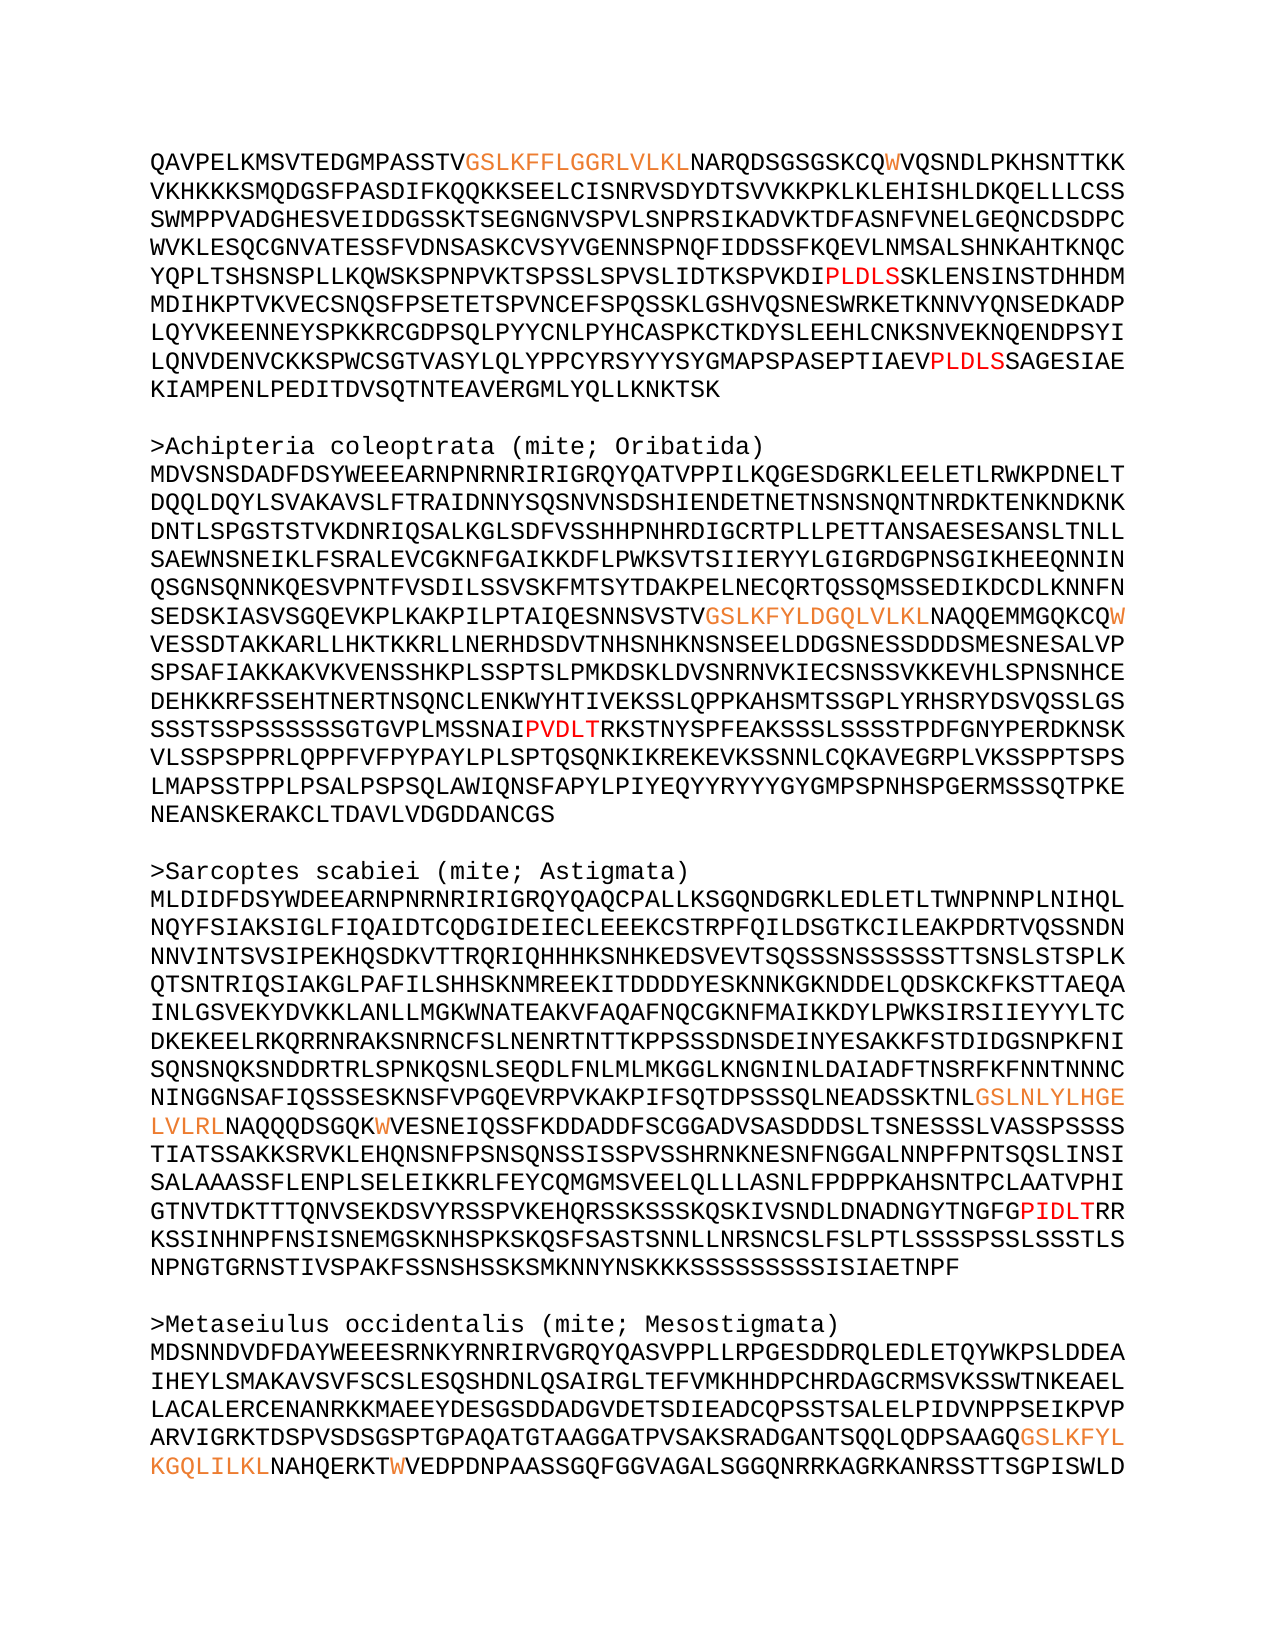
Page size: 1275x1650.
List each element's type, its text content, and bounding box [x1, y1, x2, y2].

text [150, 1340, 1125, 1482]
text >Achipteria coleoptrata (mite; Oribatida) [150, 433, 1125, 462]
text >Sarcoptes scabiei (mite; Astigmata) [150, 858, 1125, 887]
text >Metaseiulus occidentalis (mite; Mesostigmata) [150, 1312, 1125, 1340]
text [150, 150, 1125, 405]
text MDVSNSDADFDSYWEEEARNPNRNRIRIGRQYQATVPPILKQGESDGRKLEELETLRWKPDNELTDQQLDQYLSVAKAVSLFTRAIDNNYSQSNVNSDSHIENDETNETNSNSNQNTNRDKTENKNDKNKDNTLSPGSTSTVKDNRIQSALKGLSDFVSSHHPNHRDIGCRTPLLPETTANSAESESANSLTNLLSAEWNSNEIKLFSRALEVCGKNFGAIKKDFLPWKSVTSIIERYYLGIGRDGPNSGIKHEEQNNINQSGNSQNNKQESVPNTFVSDILSSVSKFMTSYTDAKPELNECQRTQSSQMSSEDIKDCDLKNNFNSEDSKIASVSGQEVKPLKAKPILPTAIQESNNSVSTVGSLKFYLDGQLVLKLNAQQEMMGQKCQWVESSDTAKKARLLHKTKKRLLNERHDSDVTNHSNHKNSNSEELDDGSNESSDDDSMESNESALVPSPSAFIAKKAKVKVENSSHKPLSSPTSLPMKDSKLDVSNRNVKIECSNSSVKKEVHLSPNSNHCEDEHKKRFSSEHTNERTNSQNCLENKWYHTIVEKSSLQPPKAHSMTSSGPLYRHSRYDSVQSSLGSSSSTSSPSSSSSSGTGVPLMSSNAIPVDLTRKSTNYSPFEAKSSSLSSSSTPDFGNYPERDKNSKVLSSPSPPRLQPPFVFPYPAYLPLSPTQSQNKIKREKEVKSSNNLCQKAVEGRPLVKSSPPTSPSLMAPSSTPPLPSALPSPSQLAWIQNSFAPYLPIYEQYYRYYYGYGMPSPNHSPGERMSSSQTPKENEANSKERAKCLTDAVLVDGDDANCGS [150, 462, 1125, 830]
text MLDIDFDSYWDEEARNPNRNRIRIGRQYQAQCPALLKSGQNDGRKLEDLETLTWNPNNPLNIHQLNQYFSIAKSIGLFIQAIDTCQDGIDEIECLEEEKCSTRPFQILDSGTKCILEAKPDRTVQSSNDNNNVINTSVSIPEKHQSDKVTTRQRIQHHHKSNHKEDSVEVTSQSSSNSSSSSSTTSNSLSTSPLKQTSNTRIQSIAKGLPAFILSHHSKNMREEKITDDDDYESKNNKGKNDDELQDSKCKFKSTTAEQAINLGSVEKYDVKKLANLLMGKWNATEAKVFAQAFNQCGKNFMAIKKDYLPWKSIRSIIEYYYLTCDKEKEELRKQRRNRAKSNRNCFSLNENRTNTTKPPSSSDNSDEINYESAKKFSTDIDGSNPKFNISQNSNQKSNDDRTRLSPNKQSNLSEQDLFNLMLMKGGLKNGNINLDAIADFTNSRFKFNNTNNNCNINGGNSAFIQSSSESKNSFVPGQEVRPVKAKPIFSQTDPSSSQLNEADSSKTNLGSLNLYLHGELVLRLNAQQQDSGQKWVESNEIQSSFKDDADDFSCGGADVSASDDDSLTSNESSSLVASSPSSSSTIATSSAKKSRVKLEHQNSNFPSNSQNSSISSPVSSHRNKNESNFNGGALNNPFPNTSQSLINSISALAAASSFLENPLSELEIKKRLFEYCQMGMSVEELQLLLASNLFPDPPKAHSNTPCLAATVPHIGTNVTDKTTTQNVSEKDSVYRSSPVKEHQRSSKSSSKQSKIVSNDLDNADNGYTNGFGPIDLTRRKSSINHNPFNSISNEMGSKNHSPKSKQSFSASTSNNLLNRSNCSLFSLPTLSSSSPSSLSSSTLSNPNGTGRNSTIVSPAKFSSNSHSSKSMKNNYNSKKKSSSSSSSSSISIAETNPF [150, 887, 1125, 1283]
